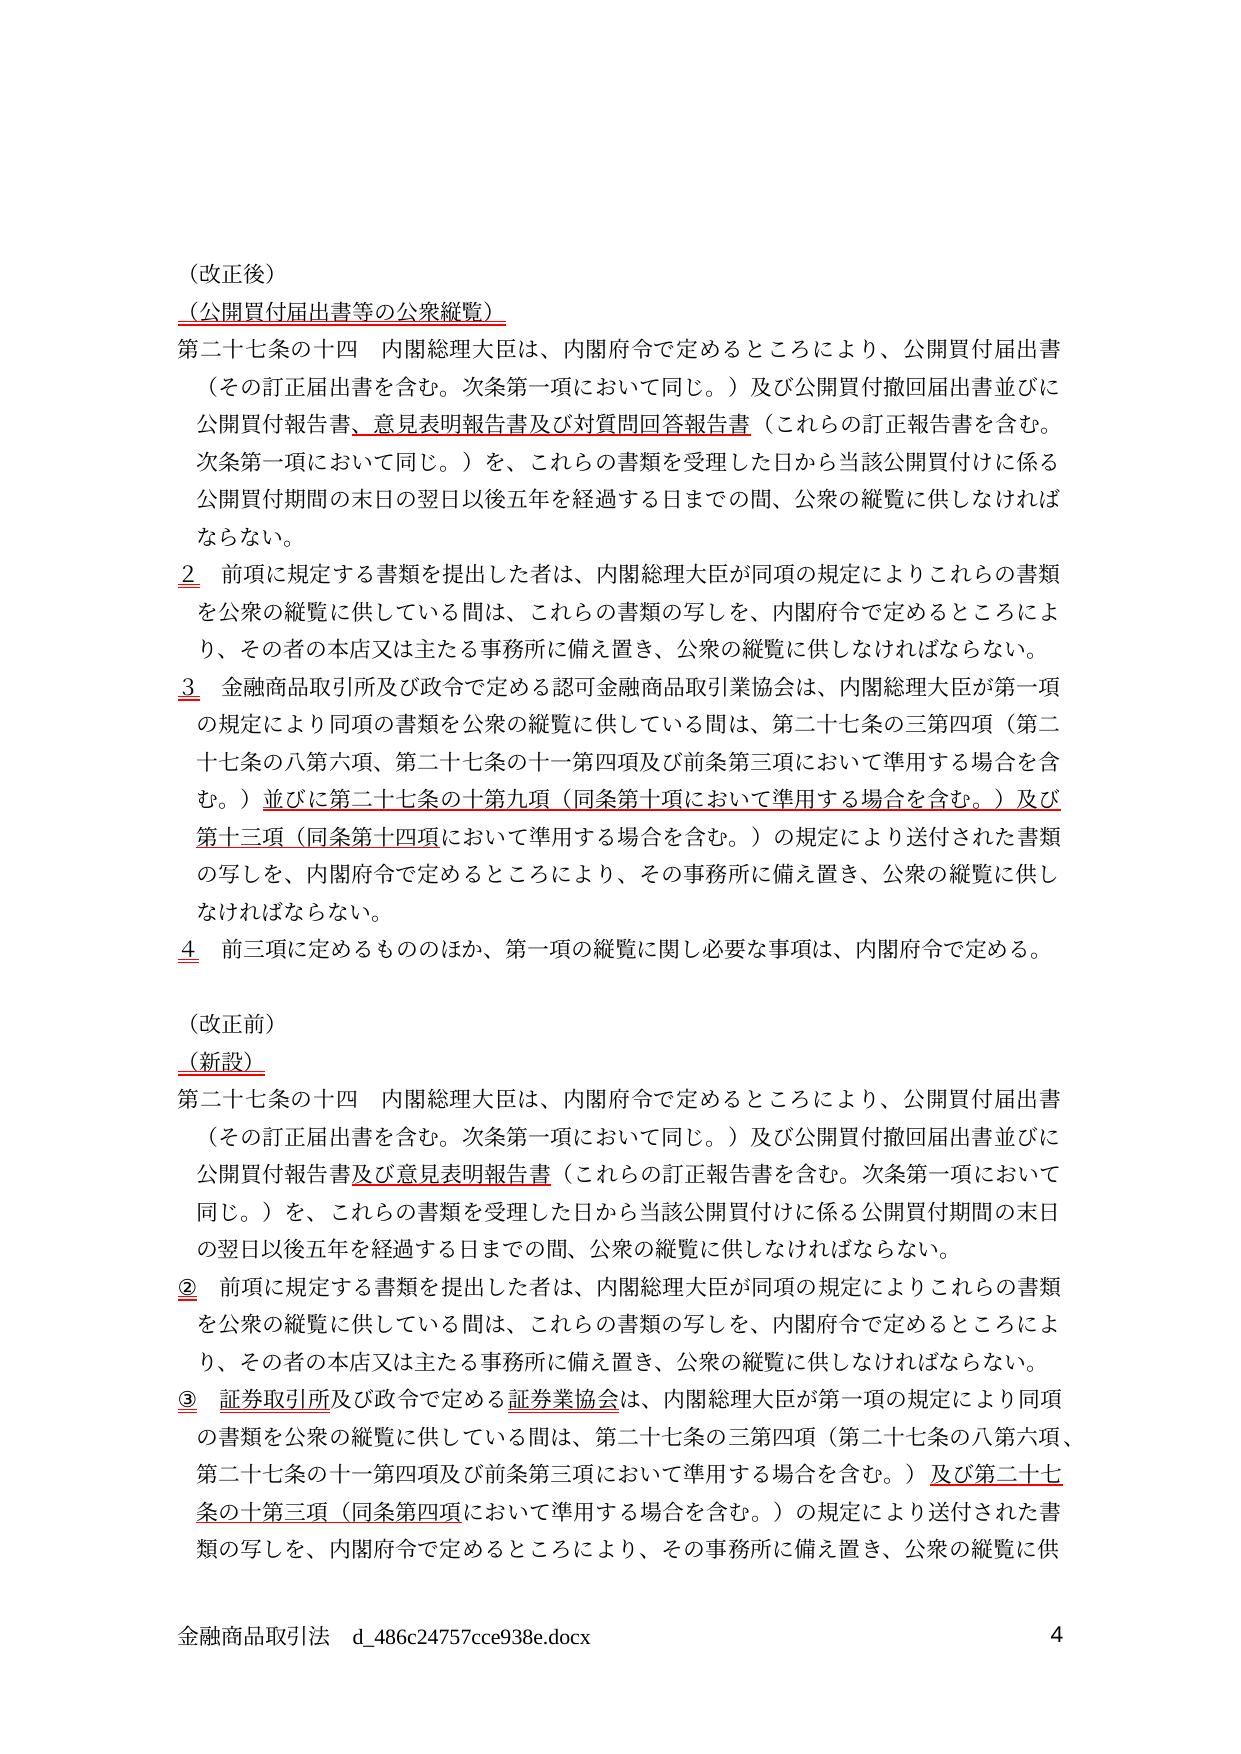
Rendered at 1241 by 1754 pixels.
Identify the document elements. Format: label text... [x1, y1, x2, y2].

text （改正前） [177, 1004, 1063, 1042]
text ３ 金融商品取引所及び政令で定める認可金融商品取引業協会は、内閣総理大臣が第一項の規定により同項の書類を公衆の縦覧に供している間は、第二十七条の三第四項（第二十七条の八第六項、第二十七条の十一第四項及び前条第三項において準用する場合を含む。）並びに第二十七条の十第九項（同条第十項において準用する場合を含む。）及び第十三項（同条第十四項において準用する場合を含む。）の規定により送付された書類の写しを、内閣府令で定めるところにより、その事務所に備え置き、公衆の縦覧に供しなければならない。 [177, 667, 1063, 929]
text ② 前項に規定する書類を提出した者は、内閣総理大臣が同項の規定によりこれらの書類を公衆の縦覧に供している間は、これらの書類の写しを、内閣府令で定めるところにより、その者の本店又は主たる事務所に備え置き、公衆の縦覧に供しなければならない。 [177, 1267, 1063, 1379]
text ２ 前項に規定する書類を提出した者は、内閣総理大臣が同項の規定によりこれらの書類を公衆の縦覧に供している間は、これらの書類の写しを、内閣府令で定めるところにより、その者の本店又は主たる事務所に備え置き、公衆の縦覧に供しなければならない。 [177, 554, 1063, 667]
text 第二十七条の十四 内閣総理大臣は、内閣府令で定めるところにより、公開買付届出書（その訂正届出書を含む。次条第一項において同じ。）及び公開買付撤回届出書並びに公開買付報告書及び意見表明報告書（これらの訂正報告書を含む。次条第一項において同じ。）を、これらの書類を受理した日から当該公開買付けに係る公開買付期間の末日の翌日以後五年を経過する日までの間、公衆の縦覧に供しなければならない。 [177, 1079, 1063, 1267]
text ４ 前三項に定めるもののほか、第一項の縦覧に関し必要な事項は、内閣府令で定める。 [177, 929, 1063, 967]
text 第二十七条の十四 内閣総理大臣は、内閣府令で定めるところにより、公開買付届出書（その訂正届出書を含む。次条第一項において同じ。）及び公開買付撤回届出書並びに公開買付報告書、意見表明報告書及び対質問回答報告書（これらの訂正報告書を含む。次条第一項において同じ。）を、これらの書類を受理した日から当該公開買付けに係る公開買付期間の末日の翌日以後五年を経過する日までの間、公衆の縦覧に供しなければならない。 [177, 329, 1063, 554]
text （公開買付届出書等の公衆縦覧） [177, 292, 1063, 329]
text （新設） [177, 1042, 1063, 1079]
text （改正後） [177, 254, 1063, 292]
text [177, 1379, 1063, 1567]
